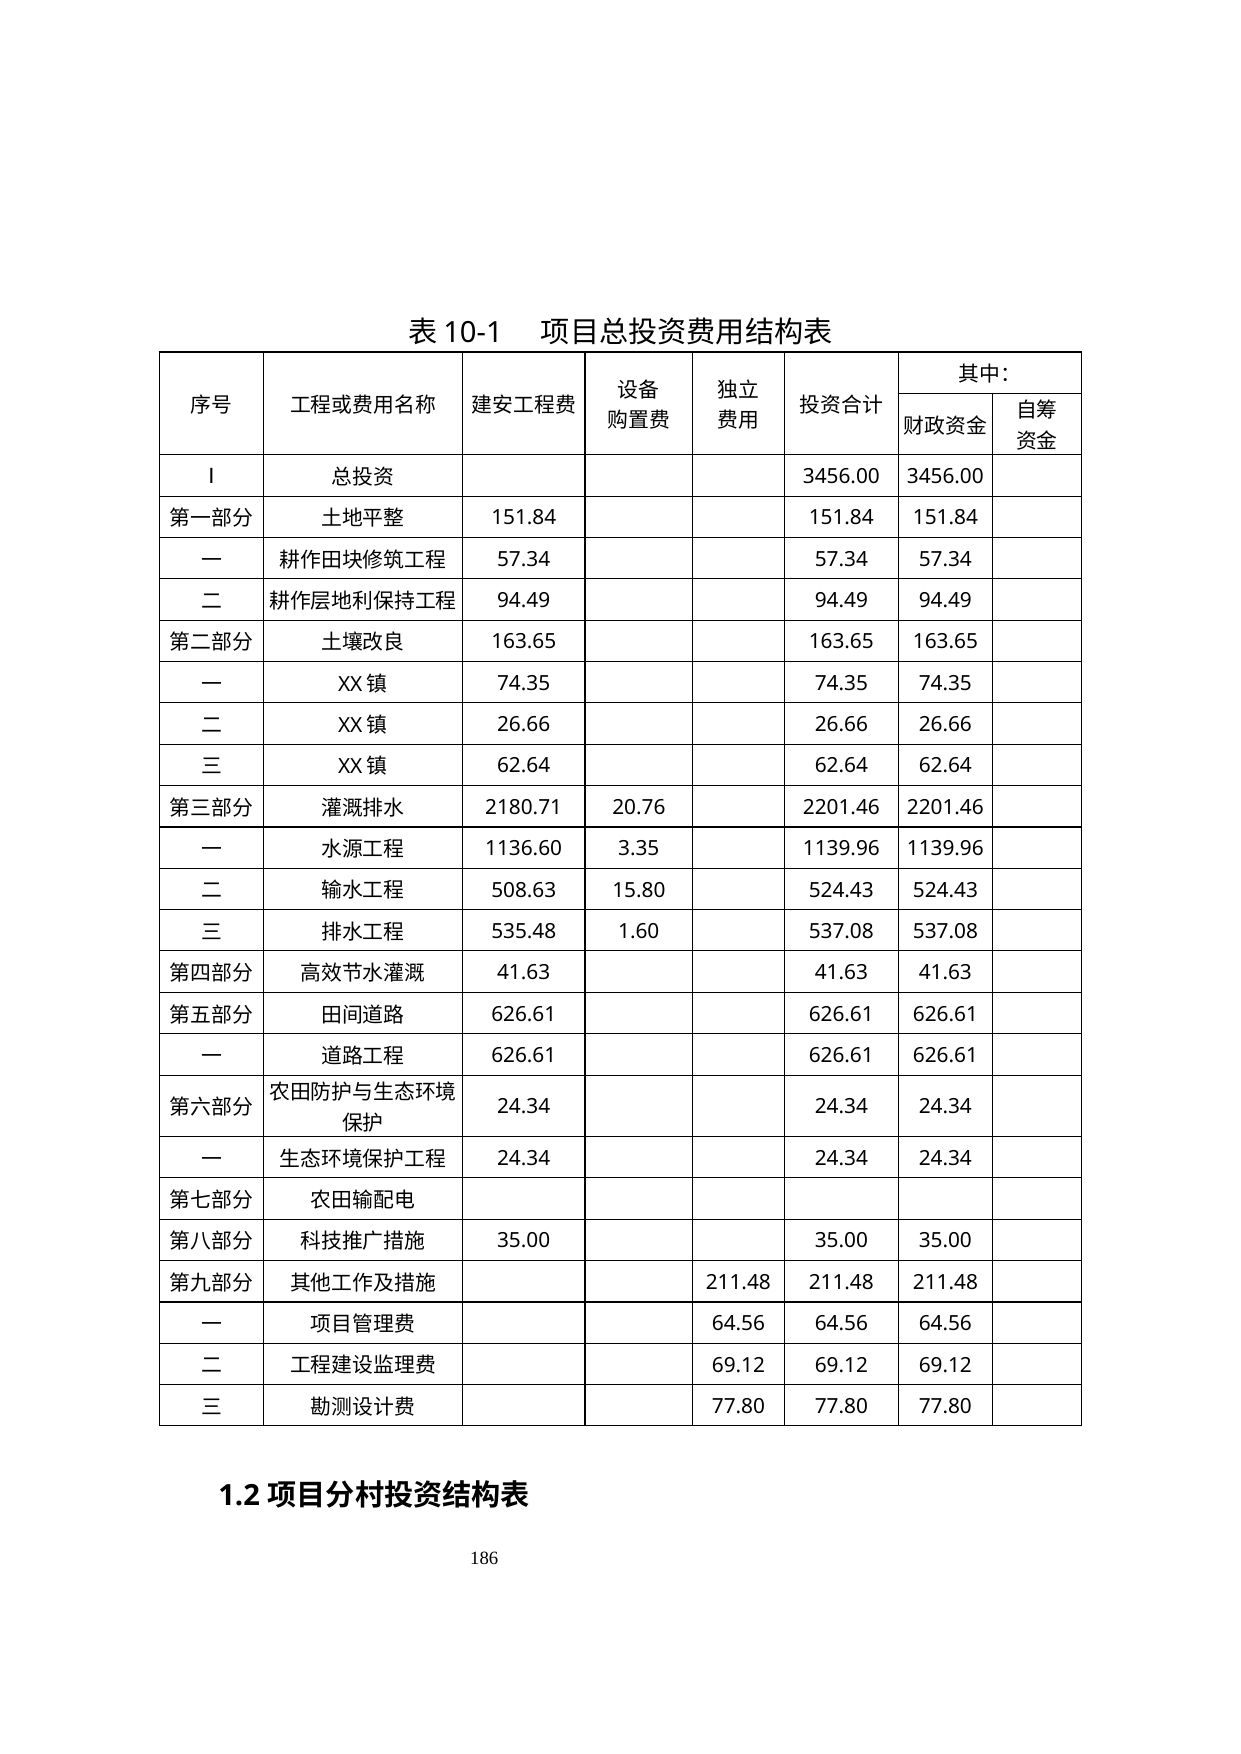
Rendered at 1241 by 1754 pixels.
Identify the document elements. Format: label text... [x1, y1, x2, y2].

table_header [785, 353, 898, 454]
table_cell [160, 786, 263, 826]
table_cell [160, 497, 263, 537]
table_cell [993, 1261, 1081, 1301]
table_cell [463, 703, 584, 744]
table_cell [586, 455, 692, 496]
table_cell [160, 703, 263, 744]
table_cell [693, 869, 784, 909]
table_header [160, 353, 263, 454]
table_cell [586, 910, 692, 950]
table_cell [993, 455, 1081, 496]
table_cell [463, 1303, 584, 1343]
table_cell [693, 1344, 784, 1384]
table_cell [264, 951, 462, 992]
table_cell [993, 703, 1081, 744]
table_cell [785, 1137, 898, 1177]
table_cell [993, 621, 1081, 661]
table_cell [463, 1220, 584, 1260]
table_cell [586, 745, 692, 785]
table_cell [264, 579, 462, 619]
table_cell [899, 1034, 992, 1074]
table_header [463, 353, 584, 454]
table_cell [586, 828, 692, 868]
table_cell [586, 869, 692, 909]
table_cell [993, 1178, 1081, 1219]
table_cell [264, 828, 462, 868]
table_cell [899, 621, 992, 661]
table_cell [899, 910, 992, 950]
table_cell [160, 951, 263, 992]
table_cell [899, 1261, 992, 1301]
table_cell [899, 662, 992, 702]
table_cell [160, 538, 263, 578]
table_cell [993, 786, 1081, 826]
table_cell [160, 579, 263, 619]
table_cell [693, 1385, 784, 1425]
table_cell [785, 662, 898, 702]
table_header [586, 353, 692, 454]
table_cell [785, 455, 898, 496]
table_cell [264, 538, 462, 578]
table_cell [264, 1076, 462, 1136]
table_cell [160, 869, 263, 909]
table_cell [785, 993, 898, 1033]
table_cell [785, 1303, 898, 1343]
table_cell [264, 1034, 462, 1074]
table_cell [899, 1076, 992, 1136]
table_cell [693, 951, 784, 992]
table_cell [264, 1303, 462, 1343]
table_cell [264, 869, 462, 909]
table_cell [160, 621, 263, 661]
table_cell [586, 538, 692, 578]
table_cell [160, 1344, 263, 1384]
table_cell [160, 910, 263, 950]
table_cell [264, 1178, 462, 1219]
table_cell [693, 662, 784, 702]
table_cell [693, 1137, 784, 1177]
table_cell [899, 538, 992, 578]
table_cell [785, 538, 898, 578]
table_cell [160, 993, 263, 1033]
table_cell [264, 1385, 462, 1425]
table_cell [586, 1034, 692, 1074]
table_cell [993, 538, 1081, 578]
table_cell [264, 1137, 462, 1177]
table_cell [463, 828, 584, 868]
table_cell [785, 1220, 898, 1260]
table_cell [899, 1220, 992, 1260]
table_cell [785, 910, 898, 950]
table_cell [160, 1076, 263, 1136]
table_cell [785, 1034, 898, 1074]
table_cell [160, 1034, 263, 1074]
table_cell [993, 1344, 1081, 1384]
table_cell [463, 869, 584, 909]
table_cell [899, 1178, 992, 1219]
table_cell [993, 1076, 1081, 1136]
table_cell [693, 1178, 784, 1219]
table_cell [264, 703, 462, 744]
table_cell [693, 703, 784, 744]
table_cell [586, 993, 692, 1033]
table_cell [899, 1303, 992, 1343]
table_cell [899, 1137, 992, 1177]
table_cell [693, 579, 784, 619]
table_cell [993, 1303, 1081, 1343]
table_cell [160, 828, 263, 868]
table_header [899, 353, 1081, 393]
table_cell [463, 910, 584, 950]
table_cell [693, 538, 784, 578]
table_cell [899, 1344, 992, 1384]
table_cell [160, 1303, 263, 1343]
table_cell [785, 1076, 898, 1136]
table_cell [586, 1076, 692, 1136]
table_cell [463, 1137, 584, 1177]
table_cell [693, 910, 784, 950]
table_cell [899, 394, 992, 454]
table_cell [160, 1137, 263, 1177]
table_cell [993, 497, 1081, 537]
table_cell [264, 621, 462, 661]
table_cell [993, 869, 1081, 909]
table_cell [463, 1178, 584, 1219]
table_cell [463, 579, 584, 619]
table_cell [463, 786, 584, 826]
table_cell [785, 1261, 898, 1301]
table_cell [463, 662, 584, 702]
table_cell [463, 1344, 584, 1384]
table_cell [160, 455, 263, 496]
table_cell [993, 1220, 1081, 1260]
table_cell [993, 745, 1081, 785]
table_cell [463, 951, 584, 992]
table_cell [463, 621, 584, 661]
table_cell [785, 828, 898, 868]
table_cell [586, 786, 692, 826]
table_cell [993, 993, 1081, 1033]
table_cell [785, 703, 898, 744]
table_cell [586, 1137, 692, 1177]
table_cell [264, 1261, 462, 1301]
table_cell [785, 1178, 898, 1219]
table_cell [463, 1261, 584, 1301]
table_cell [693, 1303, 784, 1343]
list 项目分村投资结构表 [159, 1470, 1081, 1514]
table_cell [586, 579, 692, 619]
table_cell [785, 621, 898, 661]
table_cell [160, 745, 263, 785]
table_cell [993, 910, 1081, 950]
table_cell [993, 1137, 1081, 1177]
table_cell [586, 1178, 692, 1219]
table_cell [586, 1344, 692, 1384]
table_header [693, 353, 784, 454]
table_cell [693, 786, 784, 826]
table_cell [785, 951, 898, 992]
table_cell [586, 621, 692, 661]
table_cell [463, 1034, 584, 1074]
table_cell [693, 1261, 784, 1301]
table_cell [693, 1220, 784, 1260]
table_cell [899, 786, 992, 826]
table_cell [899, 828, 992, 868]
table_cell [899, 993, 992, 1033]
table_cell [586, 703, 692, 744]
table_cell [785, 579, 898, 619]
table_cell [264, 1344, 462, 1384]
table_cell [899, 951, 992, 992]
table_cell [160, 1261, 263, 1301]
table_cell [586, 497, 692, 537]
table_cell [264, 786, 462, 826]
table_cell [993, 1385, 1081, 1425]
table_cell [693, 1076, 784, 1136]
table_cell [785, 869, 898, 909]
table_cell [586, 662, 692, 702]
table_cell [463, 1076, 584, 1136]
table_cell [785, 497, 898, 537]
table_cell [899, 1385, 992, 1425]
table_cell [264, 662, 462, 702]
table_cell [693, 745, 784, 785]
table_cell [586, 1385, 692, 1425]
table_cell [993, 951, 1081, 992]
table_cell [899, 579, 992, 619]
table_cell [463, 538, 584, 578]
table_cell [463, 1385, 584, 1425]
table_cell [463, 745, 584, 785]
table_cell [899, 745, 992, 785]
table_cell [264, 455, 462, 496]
text 表10-1 项目总投资费用结构表 [159, 308, 1081, 351]
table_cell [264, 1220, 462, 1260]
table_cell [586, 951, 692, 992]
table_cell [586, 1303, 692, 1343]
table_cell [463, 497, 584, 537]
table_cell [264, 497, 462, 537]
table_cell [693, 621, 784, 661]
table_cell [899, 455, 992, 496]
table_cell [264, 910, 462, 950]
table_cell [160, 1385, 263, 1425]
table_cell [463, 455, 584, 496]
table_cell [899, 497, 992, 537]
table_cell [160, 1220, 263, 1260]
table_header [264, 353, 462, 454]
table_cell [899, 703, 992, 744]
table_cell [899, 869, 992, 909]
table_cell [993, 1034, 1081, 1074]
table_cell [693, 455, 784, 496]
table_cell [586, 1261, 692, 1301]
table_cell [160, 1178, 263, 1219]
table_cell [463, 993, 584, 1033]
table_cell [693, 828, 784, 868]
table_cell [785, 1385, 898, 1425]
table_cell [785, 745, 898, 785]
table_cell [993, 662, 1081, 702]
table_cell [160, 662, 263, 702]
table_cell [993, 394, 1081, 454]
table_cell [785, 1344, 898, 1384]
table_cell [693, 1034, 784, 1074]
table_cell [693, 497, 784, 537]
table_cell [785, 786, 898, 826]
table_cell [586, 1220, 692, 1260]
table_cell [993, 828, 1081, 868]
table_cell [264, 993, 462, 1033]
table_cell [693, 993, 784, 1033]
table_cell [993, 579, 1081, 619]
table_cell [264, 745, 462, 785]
